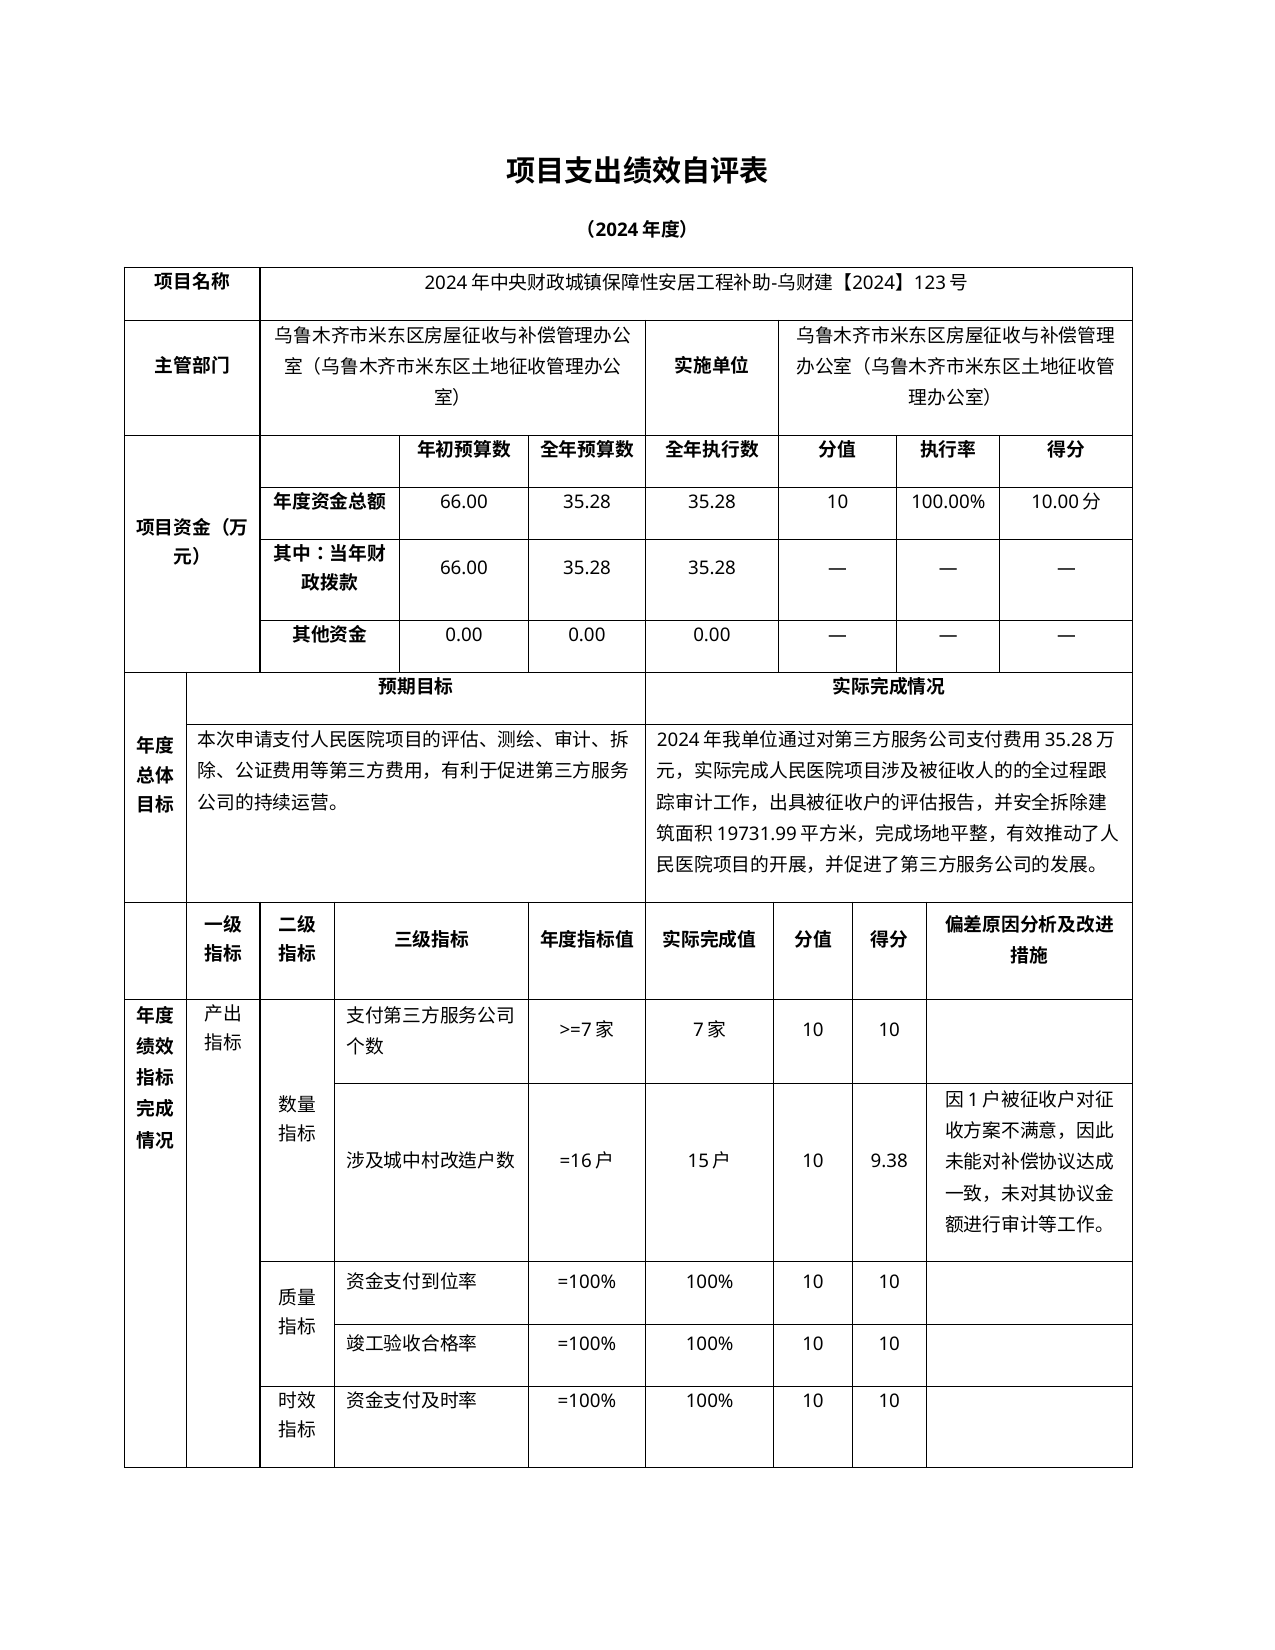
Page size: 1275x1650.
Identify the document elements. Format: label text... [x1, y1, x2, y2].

table_cell 66.00 [400, 540, 528, 619]
table_cell 全年执行数 [646, 436, 778, 487]
table_cell [927, 1325, 1132, 1386]
table_cell 10 [774, 1084, 852, 1261]
table_cell 其中：当年财政拨款 [261, 540, 399, 619]
table_cell 100% [646, 1325, 773, 1386]
table_cell 35.28 [529, 488, 645, 539]
table_cell 分值 [774, 903, 852, 999]
table_cell 偏差原因分析及改进措施 [927, 903, 1132, 999]
table_cell 10 [774, 1262, 852, 1324]
table_cell [927, 1262, 1132, 1324]
table_cell 资金支付到位率 [335, 1262, 528, 1324]
table_cell 一级指标 [187, 903, 259, 999]
table_cell — [897, 621, 999, 672]
table_cell 年度指标值 [529, 903, 645, 999]
table_cell 数量指标 [261, 1000, 334, 1261]
table_cell 9.38 [853, 1084, 926, 1261]
table_cell 乌鲁木齐市米东区房屋征收与补偿管理办公室（乌鲁木齐市米东区土地征收管理办公室） [261, 321, 645, 435]
table_cell >=7家 [529, 1000, 645, 1083]
text （2024年度） [187, 216, 1087, 242]
table_cell 15户 [646, 1084, 773, 1261]
table_cell 得分 [1000, 436, 1132, 487]
table_cell 0.00 [529, 621, 645, 672]
table_cell 年度总体目标 [125, 673, 186, 902]
table_cell [927, 1387, 1132, 1467]
table_cell 0.00 [400, 621, 528, 672]
table_cell =100% [529, 1387, 645, 1467]
table_cell 2024年我单位通过对第三方服务公司支付费用35.28万元，实际完成人民医院项目涉及被征收人的的全过程跟踪审计工作，出具被征收户的评估报告，并安全拆除建筑面积19731.99平方米，完成场地平整，有效推动了人民医院项目的开展，并促进了第三方服务公司的发展。 [646, 725, 1132, 902]
table_cell 35.28 [646, 540, 778, 619]
table_cell 66.00 [400, 488, 528, 539]
table_cell 10.00分 [1000, 488, 1132, 539]
table_cell 得分 [853, 903, 926, 999]
table_cell 年度绩效指标完成情况 [125, 1000, 186, 1467]
table_cell =100% [529, 1325, 645, 1386]
table_header 2024年中央财政城镇保障性安居工程补助-乌财建【2024】123号 [261, 268, 1132, 319]
table_cell 10 [853, 1325, 926, 1386]
table_cell 10 [774, 1325, 852, 1386]
table_cell 二级指标 [261, 903, 334, 999]
table_cell 竣工验收合格率 [335, 1325, 528, 1386]
table_cell 资金支付及时率 [335, 1387, 528, 1467]
table_cell 10 [774, 1387, 852, 1467]
table_cell 项目资金（万元） [125, 436, 259, 672]
table_cell 实际完成情况 [646, 673, 1132, 724]
table_cell =16户 [529, 1084, 645, 1261]
table_cell 涉及城中村改造户数 [335, 1084, 528, 1261]
table_cell 10 [853, 1000, 926, 1083]
table_cell 100% [646, 1387, 773, 1467]
table_cell 10 [774, 1000, 852, 1083]
table_cell 35.28 [646, 488, 778, 539]
table_cell 100% [646, 1262, 773, 1324]
table_cell 预期目标 [187, 673, 645, 724]
table_cell — [1000, 540, 1132, 619]
table_cell 主管部门 [125, 321, 259, 435]
table_cell [927, 1000, 1132, 1083]
table_cell 产出指标 [187, 1000, 259, 1467]
table_cell — [897, 540, 999, 619]
table_cell 分值 [779, 436, 896, 487]
table_cell — [779, 540, 896, 619]
table_cell — [779, 621, 896, 672]
table_cell 10 [779, 488, 896, 539]
table_cell 0.00 [646, 621, 778, 672]
table_cell 三级指标 [335, 903, 528, 999]
table_cell 乌鲁木齐市米东区房屋征收与补偿管理办公室（乌鲁木齐市米东区土地征收管理办公室） [779, 321, 1132, 435]
table_cell 实施单位 [646, 321, 778, 435]
table_cell 年度资金总额 [261, 488, 399, 539]
table_cell 100.00% [897, 488, 999, 539]
table_cell [125, 903, 186, 999]
table_cell 7家 [646, 1000, 773, 1083]
table_cell 时效指标 [261, 1387, 334, 1467]
table_header 项目名称 [125, 268, 259, 319]
table_cell 全年预算数 [529, 436, 645, 487]
table_cell — [1000, 621, 1132, 672]
table_cell 本次申请支付人民医院项目的评估、测绘、审计、拆除、公证费用等第三方费用，有利于促进第三方服务公司的持续运营。 [187, 725, 645, 902]
table_cell 10 [853, 1387, 926, 1467]
table_cell 实际完成值 [646, 903, 773, 999]
table_cell 质量指标 [261, 1262, 334, 1386]
table_cell 因1户被征收户对征收方案不满意，因此未能对补偿协议达成一致，未对其协议金额进行审计等工作。 [927, 1084, 1132, 1261]
table_cell 10 [853, 1262, 926, 1324]
table_cell 支付第三方服务公司个数 [335, 1000, 528, 1083]
table_cell 年初预算数 [400, 436, 528, 487]
table_cell 执行率 [897, 436, 999, 487]
table_cell 其他资金 [261, 621, 399, 672]
table_cell 35.28 [529, 540, 645, 619]
table_cell [261, 436, 399, 487]
text 项目支出绩效自评表 [187, 150, 1087, 190]
table_cell =100% [529, 1262, 645, 1324]
